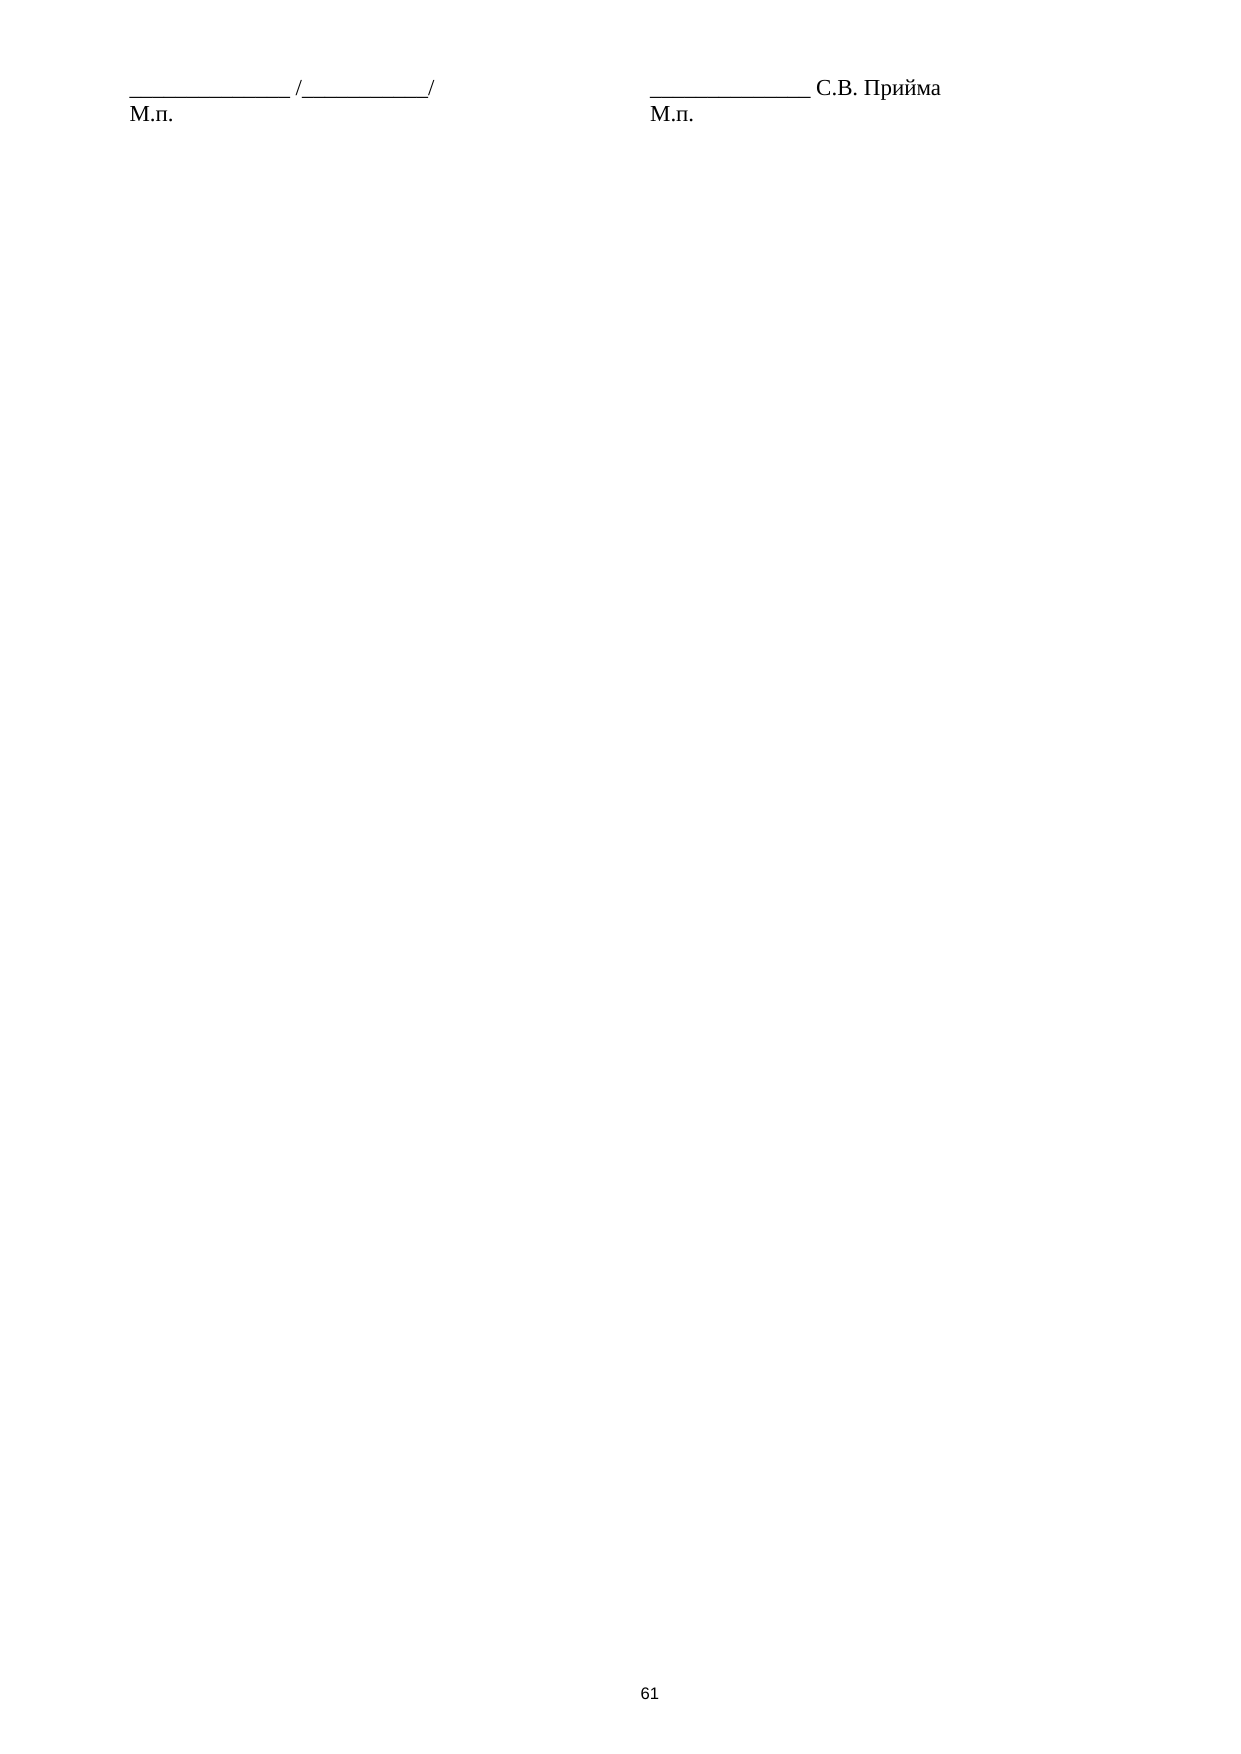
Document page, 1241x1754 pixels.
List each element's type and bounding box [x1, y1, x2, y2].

table_header [118, 74, 639, 127]
table_header [639, 74, 1159, 127]
